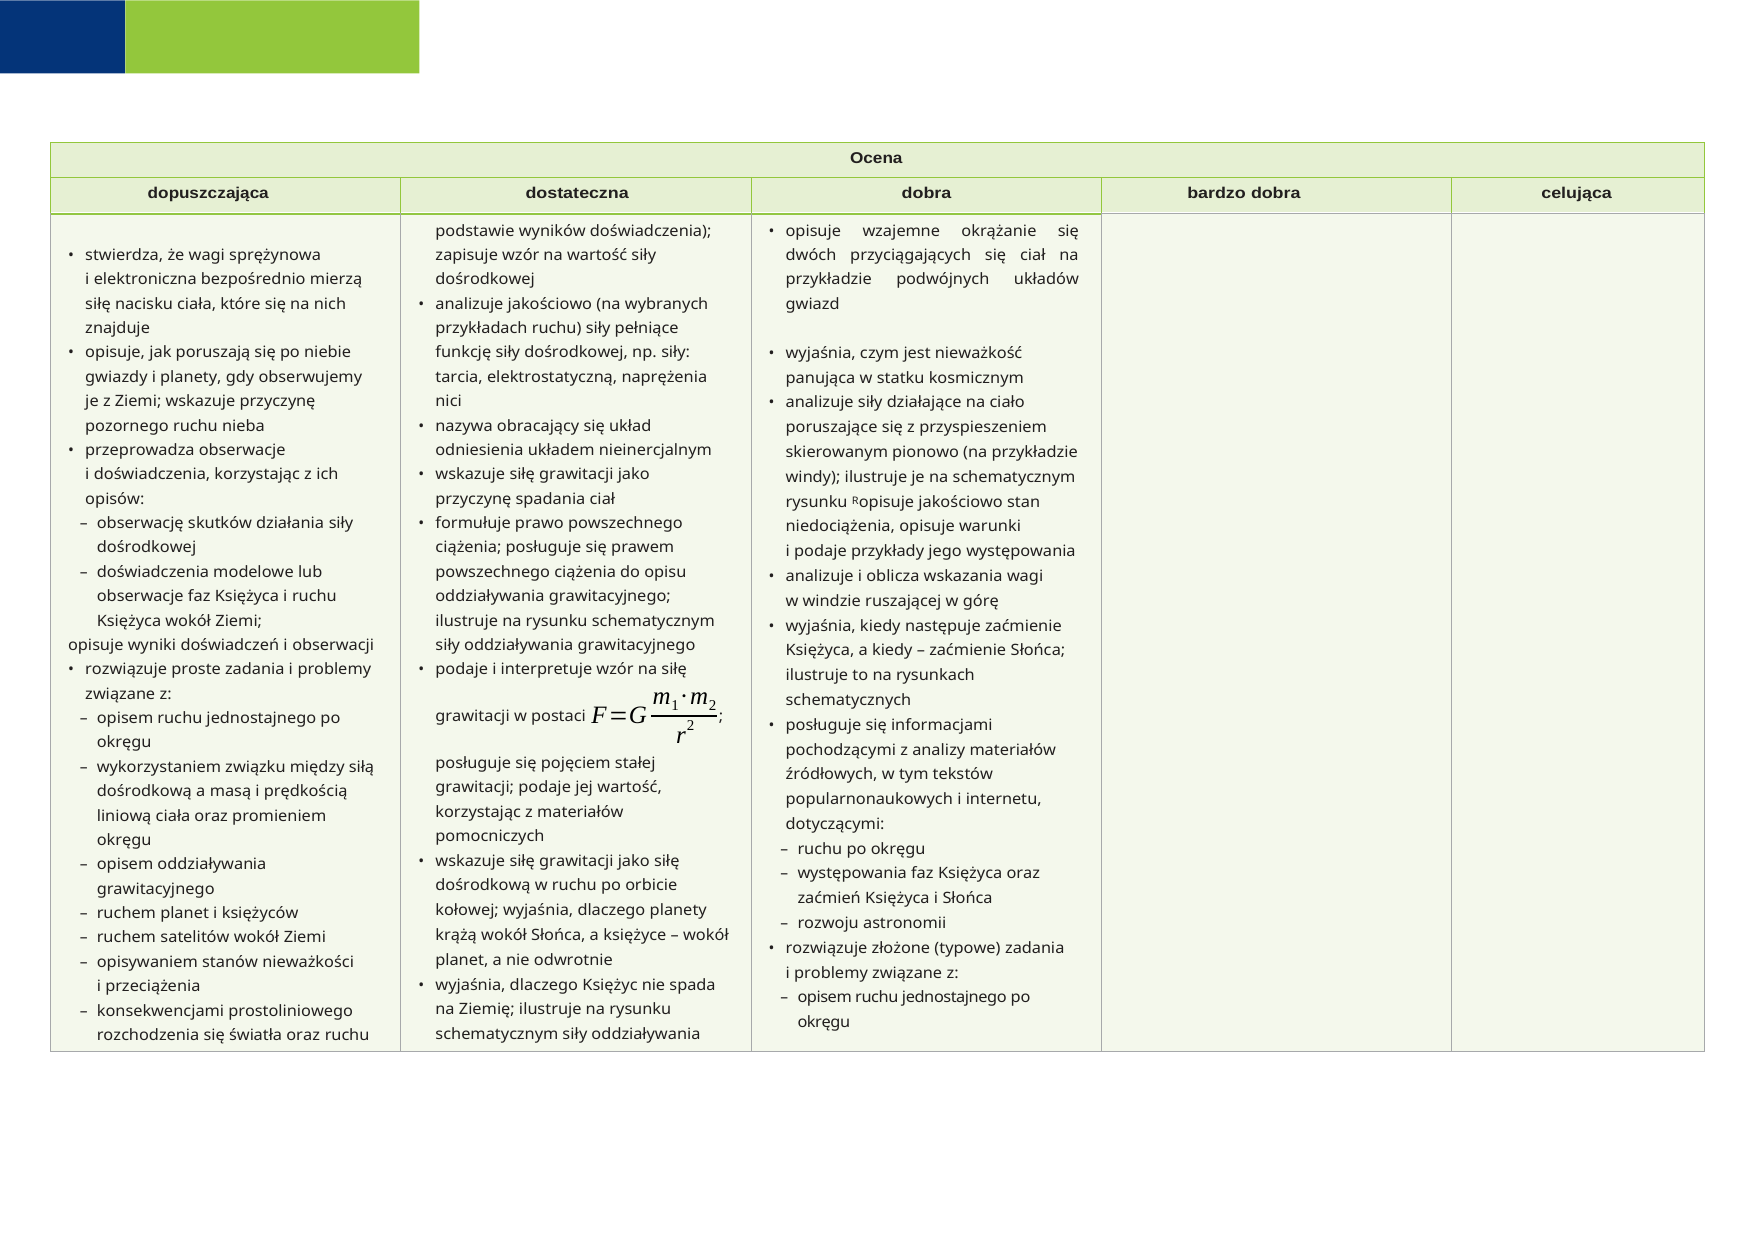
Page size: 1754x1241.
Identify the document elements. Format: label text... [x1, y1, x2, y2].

table_cell bardzo dobra [1102, 178, 1451, 212]
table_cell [752, 215, 1101, 1051]
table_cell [1452, 214, 1704, 1051]
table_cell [51, 215, 400, 1051]
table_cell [401, 215, 751, 1051]
table_cell dopuszczająca [51, 178, 400, 212]
table_cell celująca [1452, 178, 1704, 212]
table_header Ocena [51, 143, 1704, 177]
table_cell dobra [752, 178, 1101, 212]
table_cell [1102, 214, 1451, 1051]
table_cell dostateczna [401, 178, 751, 212]
